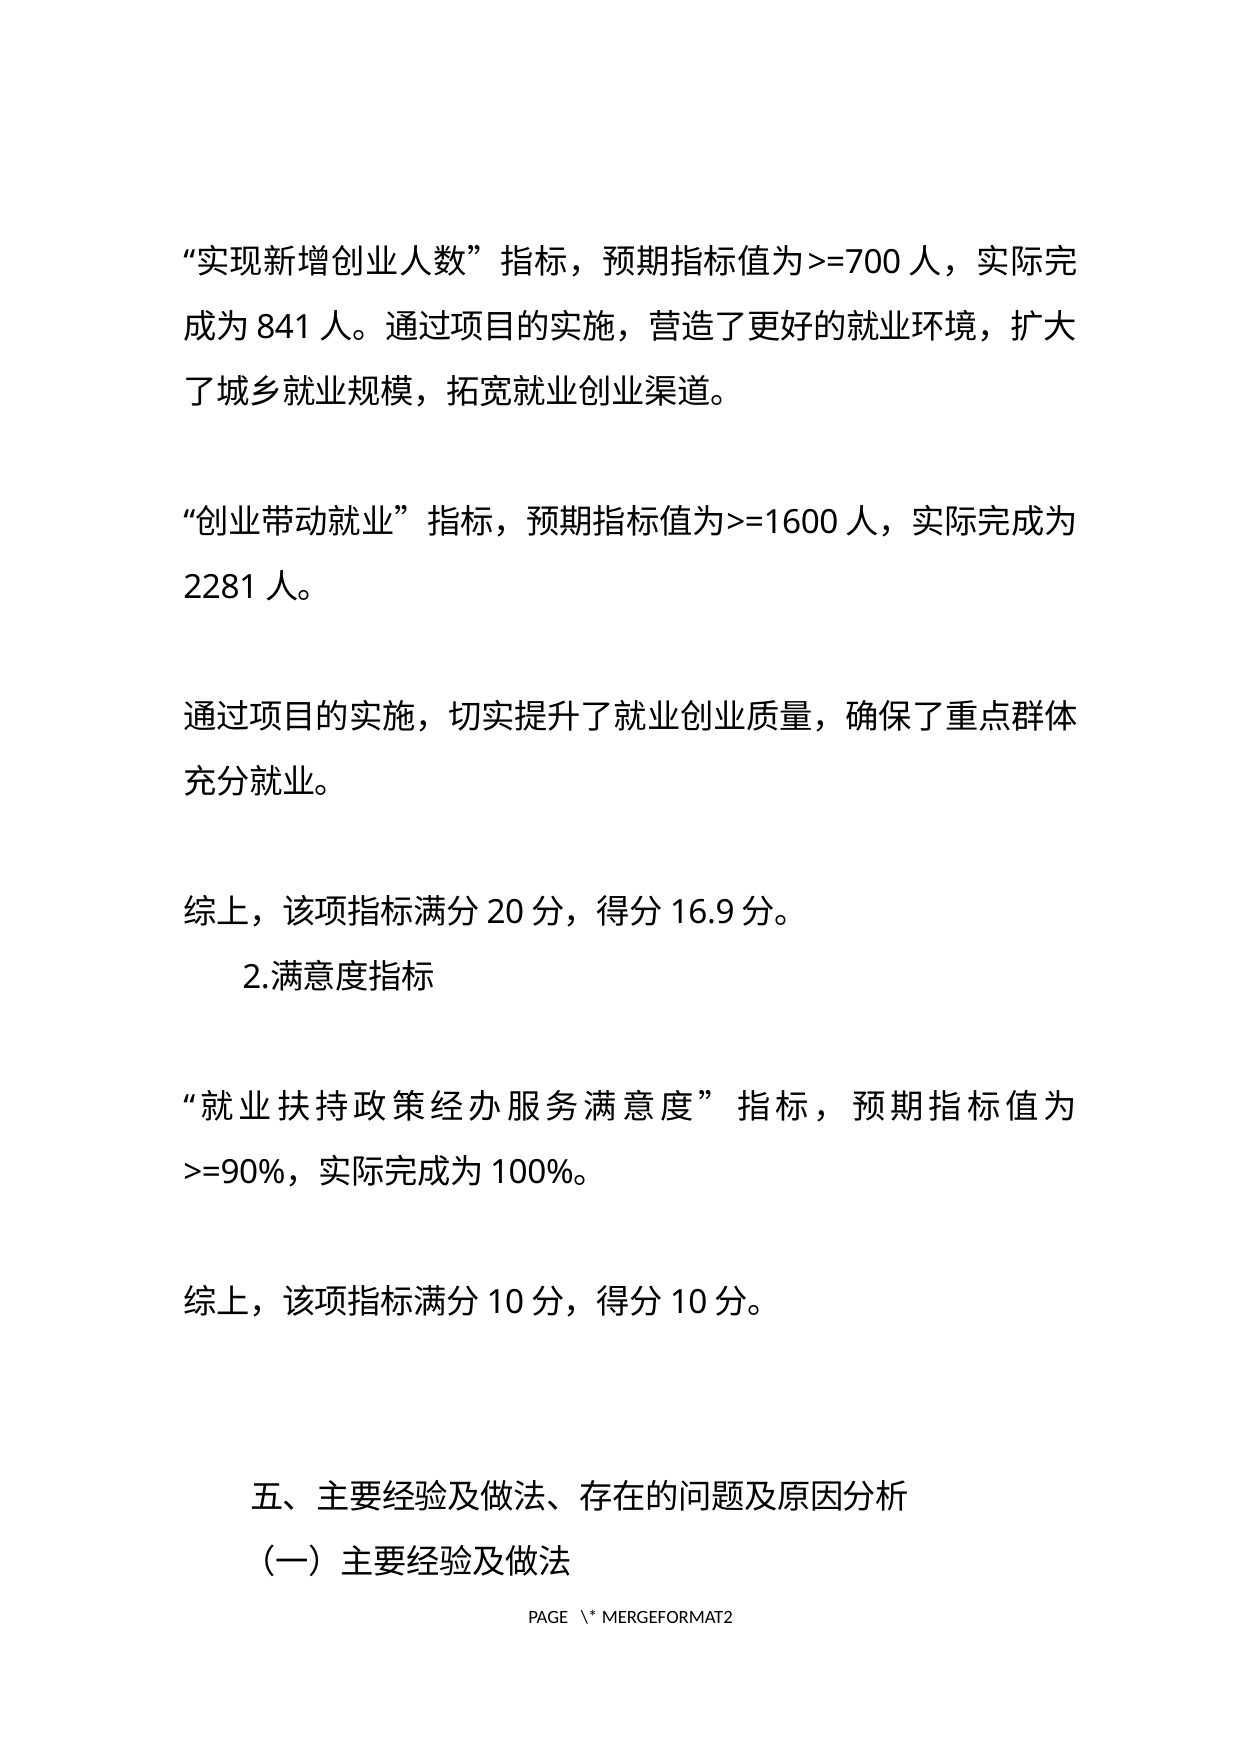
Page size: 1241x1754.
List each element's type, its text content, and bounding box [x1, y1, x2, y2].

list 主要经验及做法、存在的问题及原因分析 [183, 1462, 1078, 1527]
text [183, 162, 1078, 942]
text 2.满意度指标 “就业扶持政策经办服务满意度”指标，预期指标值为>=90%，实际完成为100%。 综上，该项指标满分10分，得分10分。 [183, 942, 1078, 1332]
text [183, 1527, 1078, 1592]
